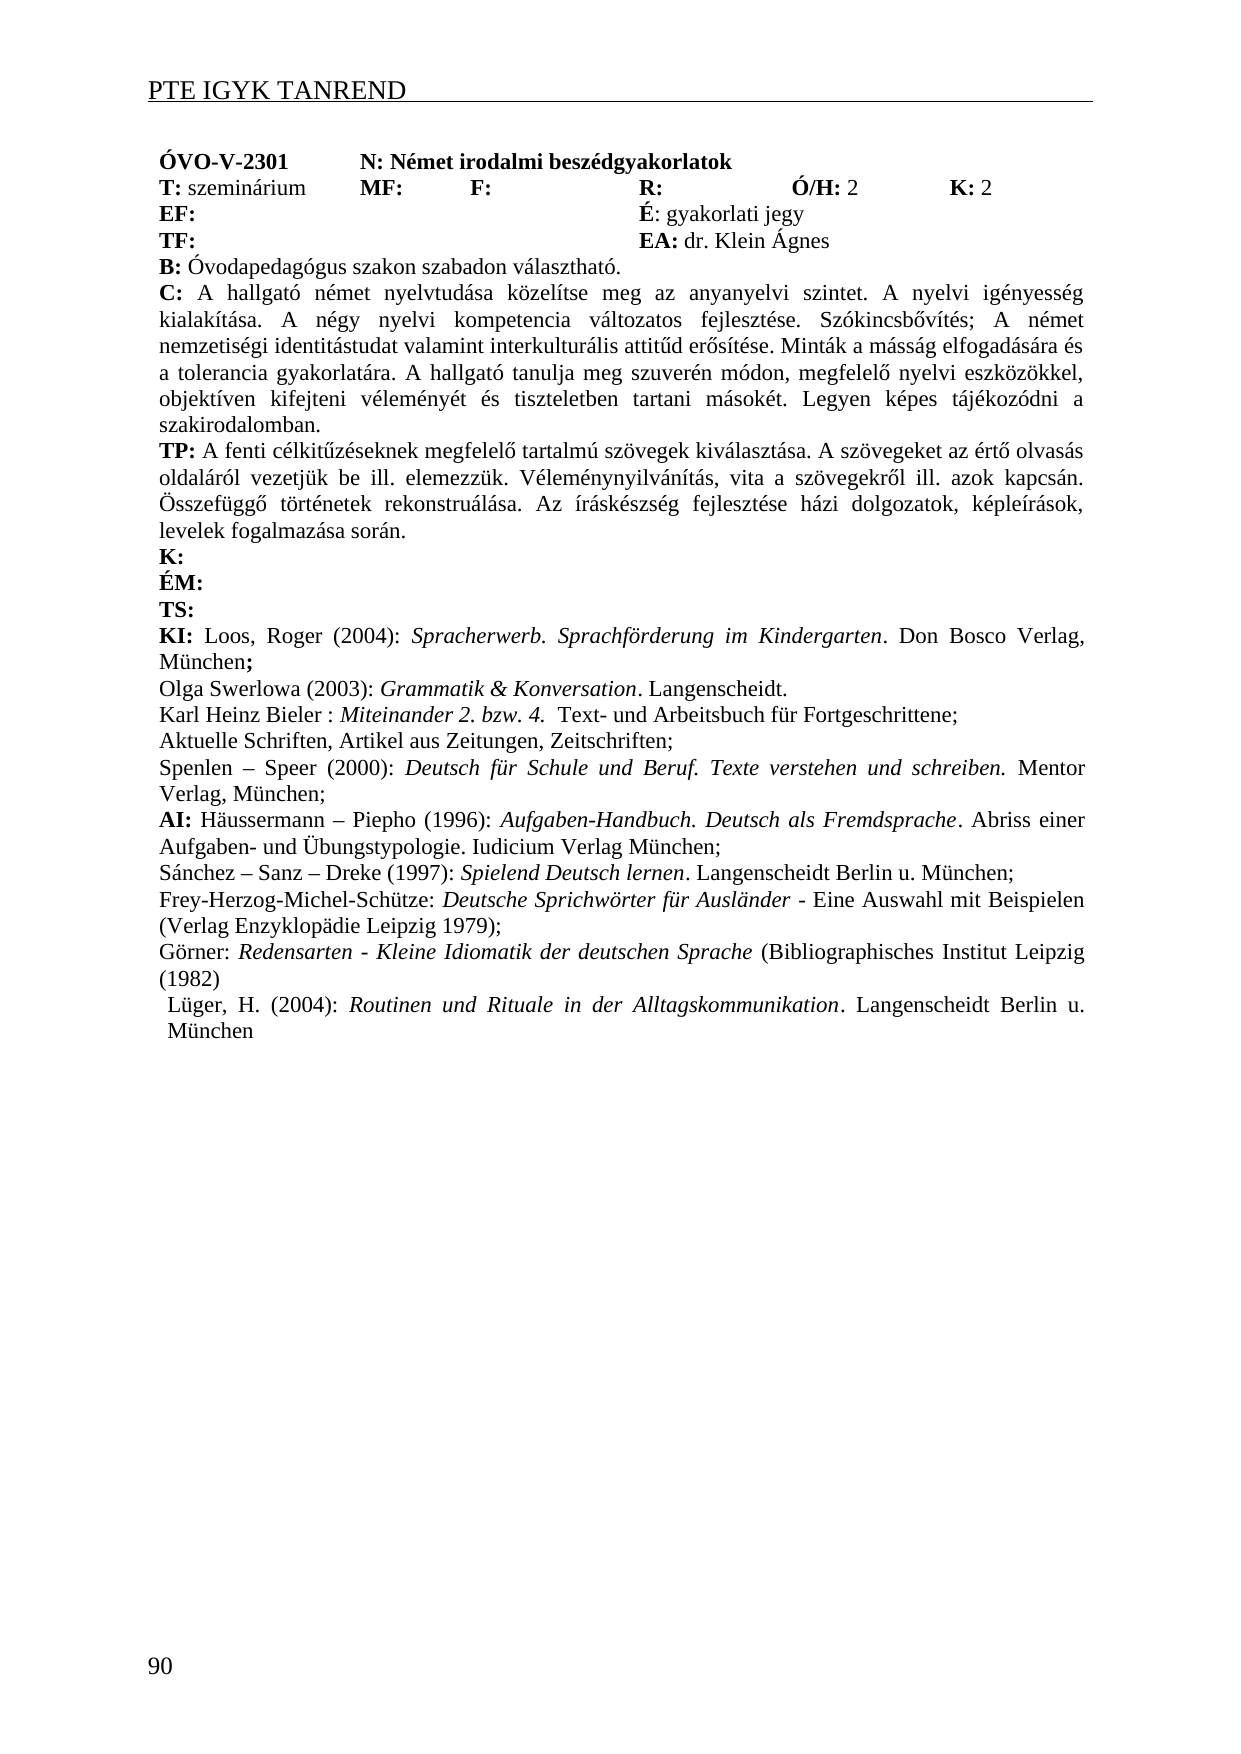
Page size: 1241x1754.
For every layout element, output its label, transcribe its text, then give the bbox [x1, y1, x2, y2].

table_cell TP: A fenti célkitűzéseknek megfelelő tartalmú szövegek kiválasztása. A szövegeket az értő olvasás oldaláról vezetjük be ill. elemezzük. Véleménynyilvánítás, vita a szövegekről ill. azok kapcsán. Összefüggő történetek rekonstruálása. Az íráskészség fejlesztése házi dolgozatok, képleírások, levelek fogalmazása során. [148, 438, 1096, 543]
table_cell K: 2 [938, 174, 1096, 200]
table_cell T: szeminárium [148, 174, 348, 200]
table_cell C: A hallgató német nyelvtudása közelítse meg az anyanyelvi szintet. A nyelvi igényesség kialakítása. A négy nyelvi kompetencia változatos fejlesztése. Szókincsbővítés; A német nemzetiségi identitástudat valamint interkulturális attitűd erősítése. Minták a másság elfogadására és a tolerancia gyakorlatára. A hallgató tanulja meg szuverén módon, megfelelő nyelvi eszközökkel, objektíven kifejteni véleményét és tiszteletben tartani másokét. Legyen képes tájékozódni a szakirodalomban. [148, 280, 1096, 438]
table_cell KI: Loos, Roger (2004): Spracherwerb. Sprachförderung im Kindergarten. Don Bosco Verlag, München; Olga Swerlowa (2003): Grammatik & Konversation. Langenscheidt. Karl Heinz Bieler : Miteinander 2. bzw. 4. Text- und Arbeitsbuch für Fortgeschrittene; Aktuelle Schriften, Artikel aus Zeitungen, Zeitschriften; Spenlen – Speer (2000): Deutsch für Schule und Beruf. Texte verstehen und schreiben. Mentor Verlag, München; [148, 622, 1096, 807]
table_cell B: Óvodapedagógus szakon szabadon választható. [148, 253, 1096, 279]
table_header N: Német irodalmi beszédgyakorlatok [349, 148, 1096, 174]
table_cell F: [459, 174, 628, 200]
table_cell K: [148, 543, 1096, 569]
table_cell AI: Häussermann – Piepho (1996): Aufgaben-Handbuch. Deutsch als Fremdsprache. Abriss einer Aufgaben- und Übungstypologie. Iudicium Verlag München; Sánchez – Sanz – Dreke (1997): Spielend Deutsch lernen. Langenscheidt Berlin u. München; Frey-Herzog-Michel-Schütze: Deutsche Sprichwörter für Ausländer - Eine Auswahl mit Beispielen (Verlag Enzyklopädie Leipzig 1979); Görner: Redensarten - Kleine Idiomatik der deutschen Sprache (Bibliographisches Institut Leipzig (1982) Lüger, H. (2004): Routinen und Rituale in der Alltagskommunikation. Langenscheidt Berlin u. München [148, 807, 1096, 1096]
table_cell TS: [148, 596, 1096, 622]
table_cell ÉM: [148, 569, 1096, 596]
table_cell R: [628, 174, 780, 200]
table_cell TF: [148, 227, 628, 253]
table_cell É: gyakorlati jegy [628, 200, 1096, 227]
table_cell EF: [148, 200, 628, 227]
table_cell Ó/H: 2 [780, 174, 938, 200]
table_cell MF: [349, 174, 459, 200]
table_header ÓVO-V-2301 [148, 148, 348, 174]
table_cell EA: dr. Klein Ágnes [628, 227, 1096, 253]
